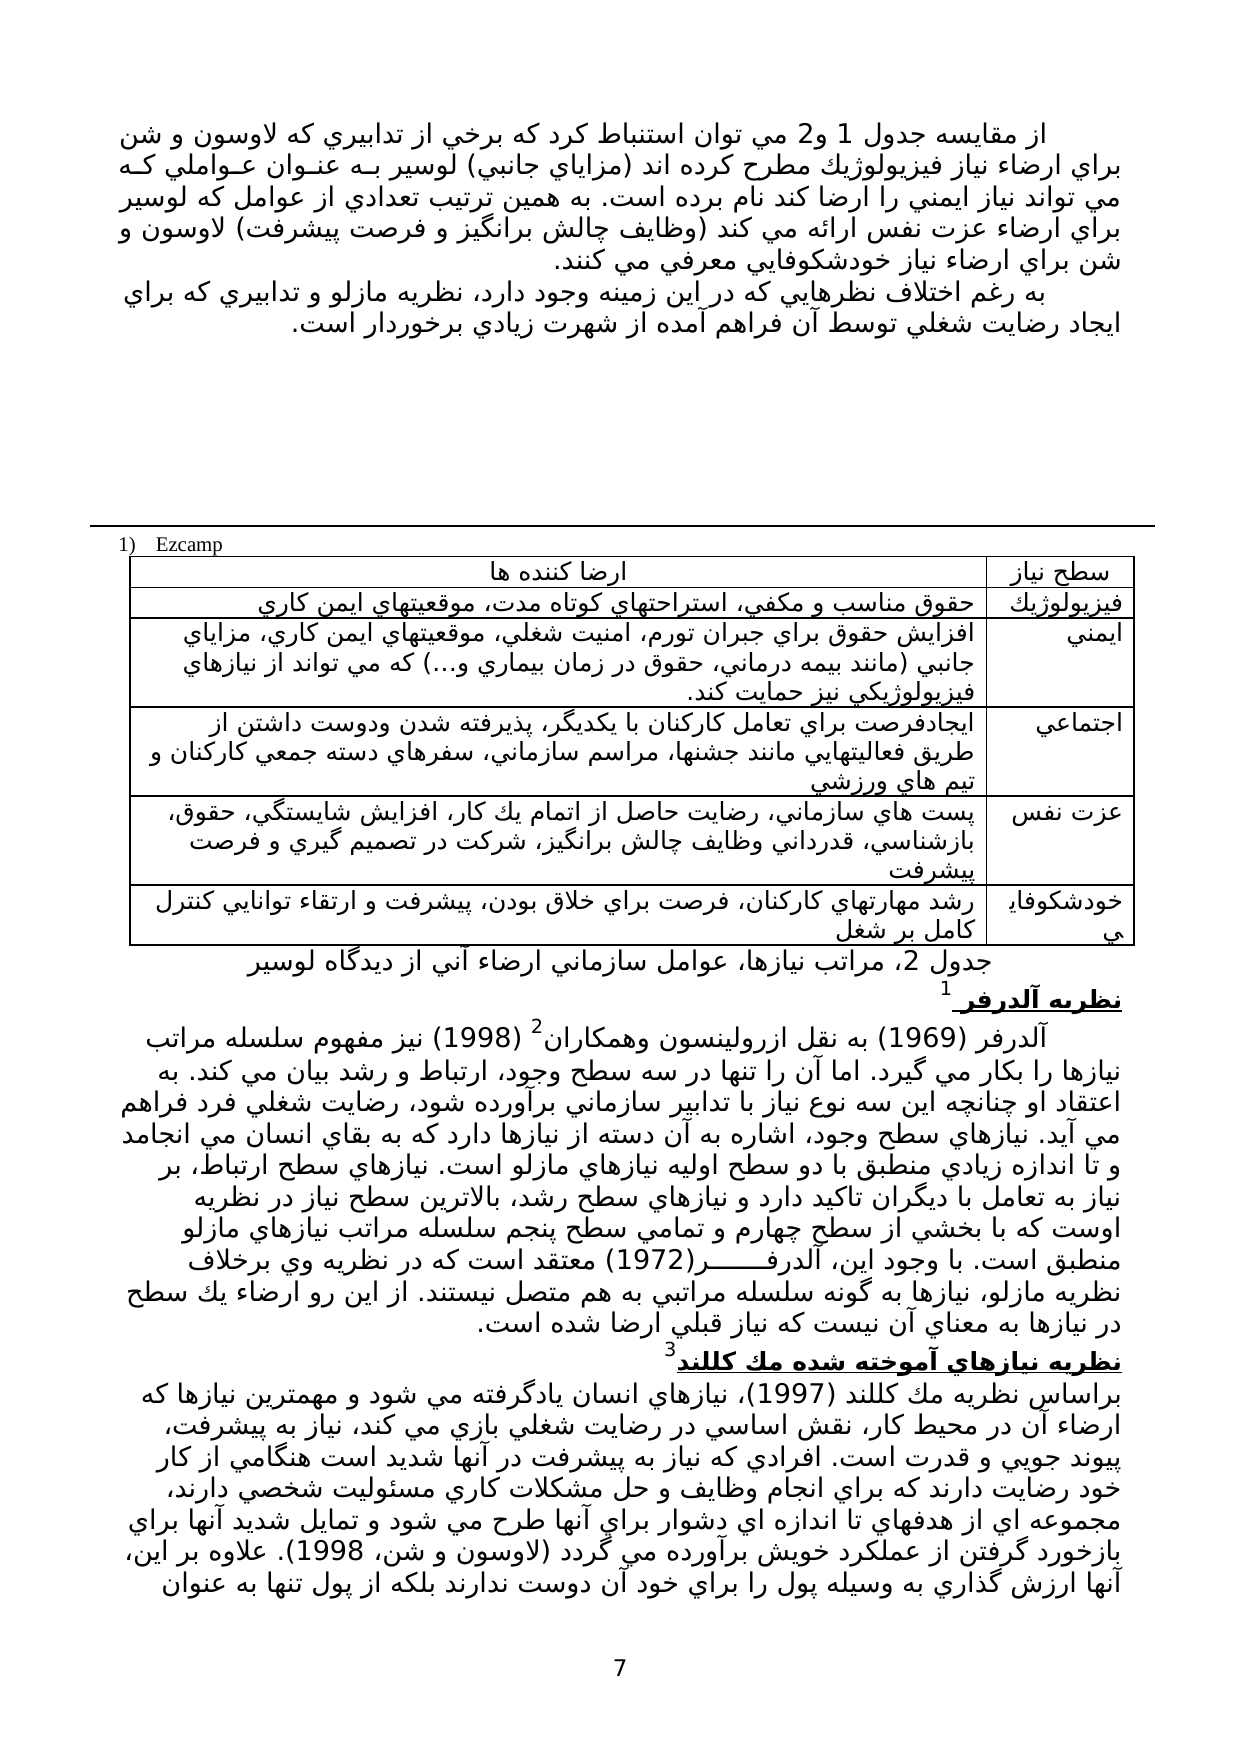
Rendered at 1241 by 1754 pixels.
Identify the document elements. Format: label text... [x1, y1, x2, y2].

table_cell حقوق مناسب و مكفي، استراحتهاي كوتاه مدت، موقعيتهاي ايمن كاري [131, 588, 986, 617]
list Ezcamp [118, 532, 1122, 556]
table_cell پست هاي سازماني، رضايت حاصل از اتمام يك كار، افزايش شايستگي، حقوق، بازشناسي، قدرداني وظايف چالش برانگيز، شركت در تصميم گيري و فرصت پيشرفت [131, 797, 986, 884]
table_cell ايمني [987, 619, 1133, 706]
table_cell خودشكوفايي [987, 886, 1133, 944]
table_cell فيزيولوژيك [987, 588, 1133, 617]
table_cell ايجادفرصت براي تعامل كاركنان با يكديگر، پذيرفته شدن ودوست داشتن از طريق فعاليتهايي مانند جشنها، مراسم سازماني، سفرهاي دسته جمعي كاركنان و تيم هاي ورزشي [131, 708, 986, 795]
text آلدرفر (1969) به نقل ازرولينسون وهمكاران2 (1998) نيز مفهوم سلسله مراتب نيازها را بكار مي گيرد. اما آن را تنها در سه سطح وجود، ارتباط و رشد بيان مي كند. به اعتقاد او چنانچه اين سه نوع نياز با تدابير سازماني برآورده شود، رضايت شغلي فرد فراهم مي آيد. نيازهاي سطح وجود، اشاره به آن دسته از نيازها دارد كه به بقاي انسان مي انجامد و تا اندازه زيادي منطبق با دو سطح اوليه نيازهاي مازلو است. نيازهاي سطح ارتباط، بر نياز به تعامل با ديگران تاكيد دارد و نيازهاي سطح رشد، بالاترين سطح نياز در نظريه اوست كه با بخشي از سطح چهارم و تمامي سطح پنجم سلسله مراتب نيازهاي مازلو منطبق است. با وجود اين، آلدرفـــــــر(1972) معتقد است كه در نظريه وي برخلاف نظريه مازلو، نيازها به گونه سلسله مراتبي به هم متصل نيستند. از اين رو ارضاء يك سطح در نيازها به معناي آن نيست كه نياز قبلي ارضا شده است. [118, 1016, 1122, 1339]
table_header ارضا كننده ها [131, 557, 986, 586]
text نظريه نيازهاي آموخته شده مك كللند3 [118, 1339, 1122, 1378]
text به رغم اختلاف نظرهايي كه در اين زمينه وجود دارد، نظريه مازلو و تدابيري كه براي ايجاد رضايت شغلي توسط آن فراهم آمده از شهرت زيادي برخوردار است. [118, 276, 1122, 339]
table_cell اجتماعي [987, 708, 1133, 795]
text جدول 2، مراتب نيازها، عوامل سازماني ارضاء آني از ديدگاه لوسير [118, 946, 1122, 977]
table_cell عزت نفس [987, 797, 1133, 884]
text از مقايسه جدول 1 و2 مي توان استنباط كرد كه برخي از تدابيري كه لاوسون و شن براي ارضاء نياز فيزيولوژيك مطرح كرده اند (مزاياي جانبي) لوسير به عنوان عواملي كه مي تواند نياز ايمني را ارضا كند نام برده است. به همين ترتيب تعدادي از عوامل كه لوسير براي ارضاء عزت نفس ارائه مي كند (وظايف چالش برانگيز و فرصت پيشرفت) لاوسون و شن براي ارضاء نياز خودشكوفايي معرفي مي كنند. [118, 118, 1122, 276]
table_header سطح نياز [987, 557, 1133, 586]
table_cell افزايش حقوق براي جبران تورم، امنيت شغلي، موقعيتهاي ايمن كاري، مزاياي جانبي (مانند بيمه درماني، حقوق در زمان بيماري و…) كه مي تواند از نيازهاي فيزيولوژيكي نيز حمايت كند. [131, 619, 986, 706]
table_cell رشد مهارتهاي كاركنان، فرصت براي خلاق بودن، پيشرفت و ارتقاء توانايي كنترل كامل بر شغل [131, 886, 986, 944]
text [118, 1378, 1122, 1599]
subtitle نظريه آلدرفر 1 [118, 977, 1122, 1016]
